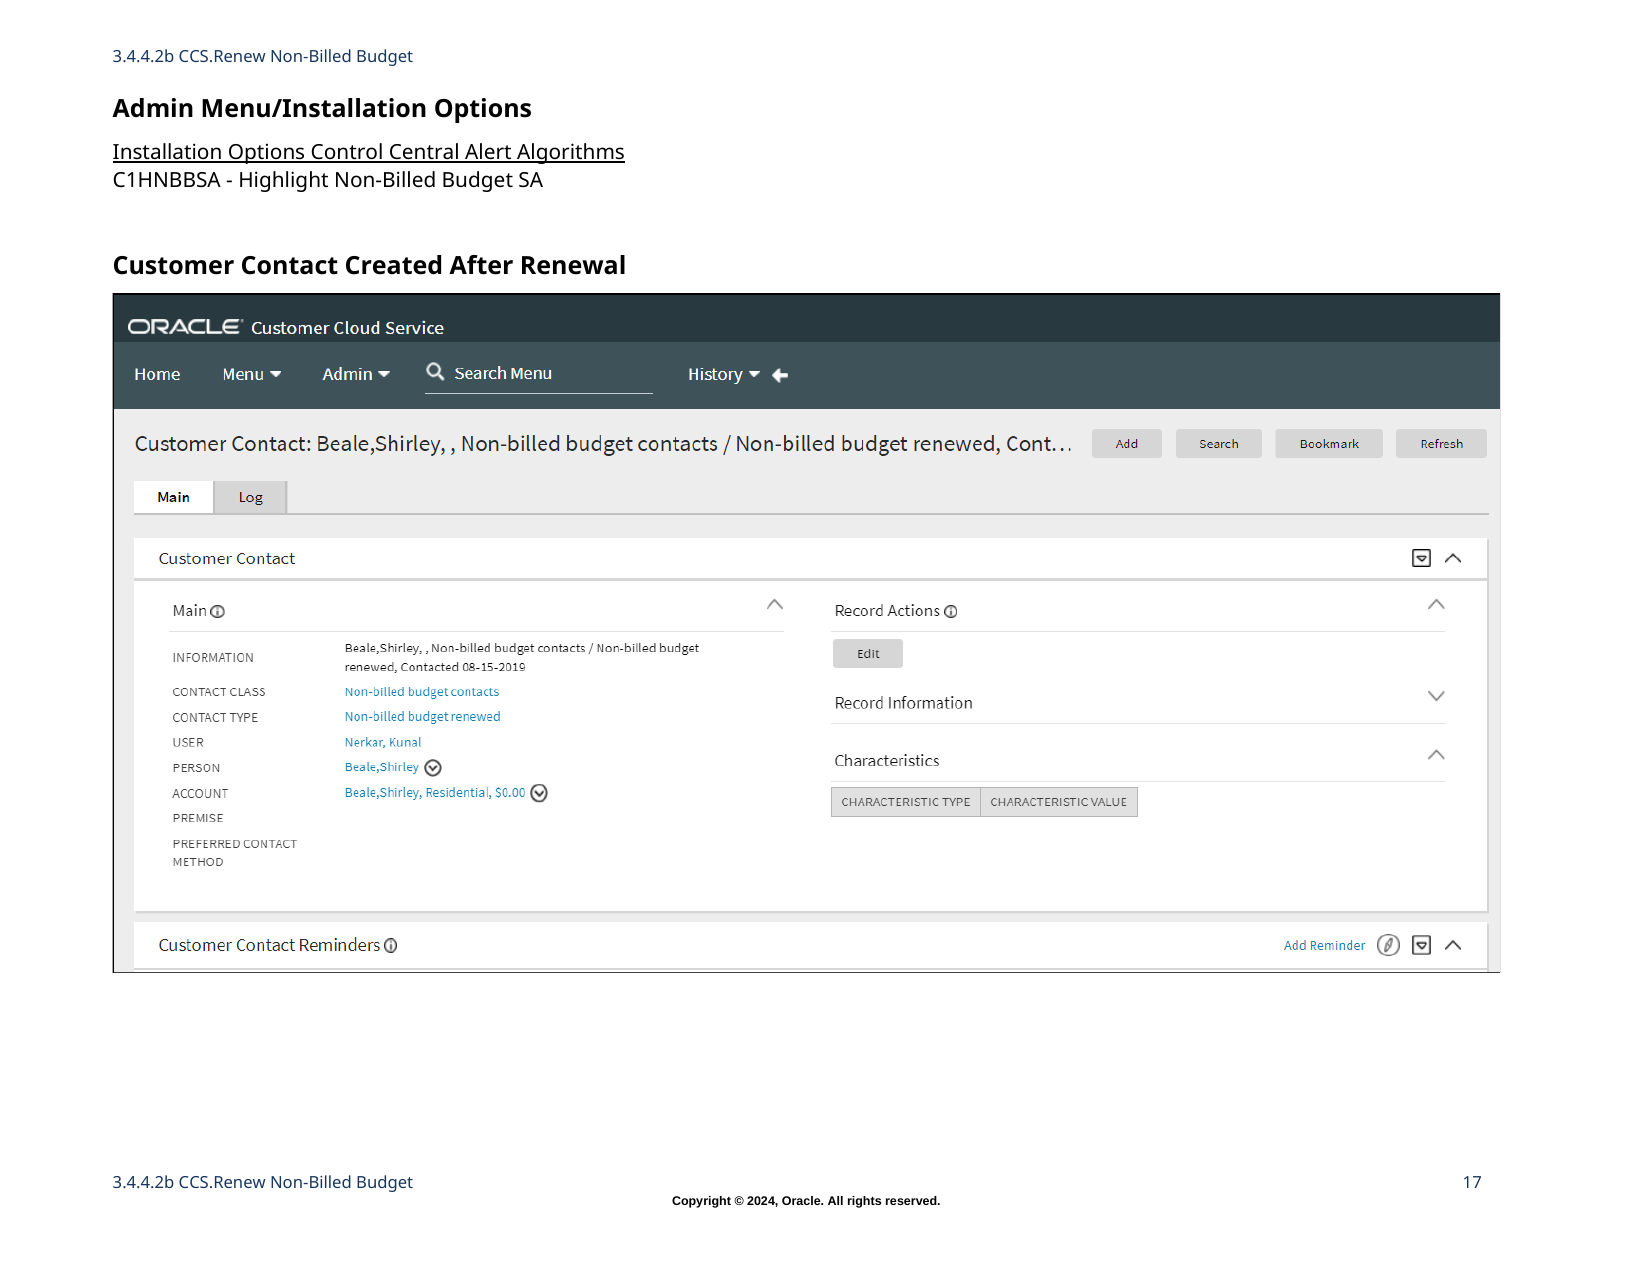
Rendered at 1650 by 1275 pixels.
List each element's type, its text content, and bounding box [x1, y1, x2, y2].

text Installation Options Control Central Alert Algorithms [112, 137, 1500, 165]
text C1HNBBSA - Highlight Non-Billed Budget SA [112, 165, 1500, 194]
subtitle Admin Menu/Installation Options [112, 90, 1500, 124]
picture [112, 293, 1500, 973]
subtitle Customer Contact Created After Renewal [112, 247, 1500, 281]
